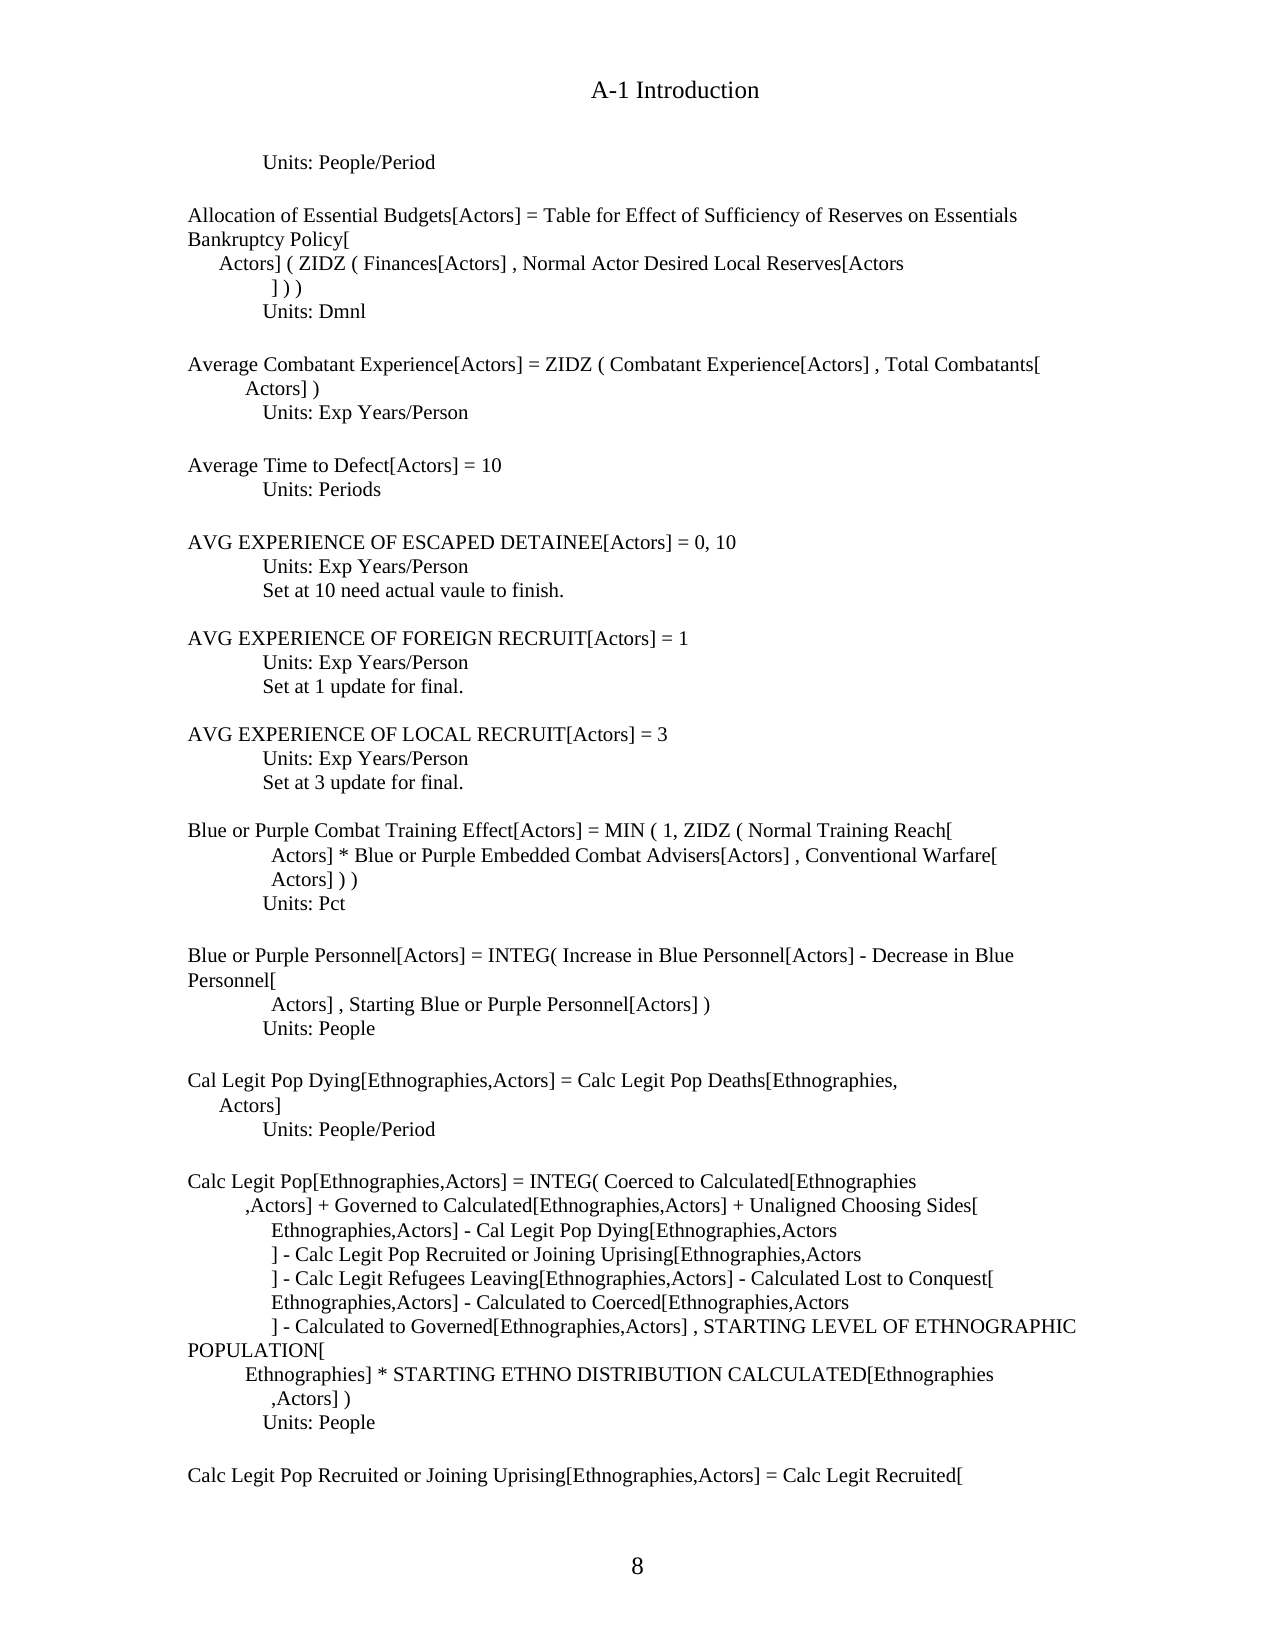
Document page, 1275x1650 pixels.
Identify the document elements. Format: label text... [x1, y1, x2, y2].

text Calc Legit Pop[Ethnographies,Actors] = INTEG( Coerced to Calculated[Ethnographies [187, 1169, 1087, 1193]
text Actors] , Starting Blue or Purple Personnel[Actors] ) [187, 992, 1087, 1016]
text ] - Calc Legit Pop Recruited or Joining Uprising[Ethnographies,Actors [187, 1242, 1087, 1266]
text Ethnographies,Actors] - Cal Legit Pop Dying[Ethnographies,Actors [187, 1217, 1087, 1242]
text Units: People [187, 1016, 1087, 1040]
text Actors] [187, 1092, 1087, 1117]
text Average Time to Defect[Actors] = 10 [187, 453, 1087, 477]
text ] - Calc Legit Refugees Leaving[Ethnographies,Actors] - Calculated Lost to Conquest[ [187, 1266, 1087, 1290]
text Actors] * Blue or Purple Embedded Combat Advisers[Actors] , Conventional Warfare[ [187, 842, 1087, 867]
text Actors] ) ) [187, 867, 1087, 891]
text Blue or Purple Personnel[Actors] = INTEG( Increase in Blue Personnel[Actors] - Decrease in Blue Personnel[ [187, 943, 1087, 992]
text AVG EXPERIENCE OF LOCAL RECRUIT[Actors] = 3 [187, 722, 1087, 746]
text Average Combatant Experience[Actors] = ZIDZ ( Combatant Experience[Actors] , Total Combatants[ [187, 352, 1087, 376]
text Cal Legit Pop Dying[Ethnographies,Actors] = Calc Legit Pop Deaths[Ethnographies, [187, 1068, 1087, 1092]
text ,Actors] + Governed to Calculated[Ethnographies,Actors] + Unaligned Choosing Sides[ [187, 1193, 1087, 1217]
text AVG EXPERIENCE OF FOREIGN RECRUIT[Actors] = 1 [187, 626, 1087, 650]
text Units: Pct [187, 891, 1087, 915]
text Calc Legit Pop Recruited or Joining Uprising[Ethnographies,Actors] = Calc Legit Recruited[ [187, 1463, 1087, 1487]
text Units: People [187, 1410, 1087, 1434]
text Units: Periods [187, 477, 1087, 501]
text Ethnographies] * STARTING ETHNO DISTRIBUTION CALCULATED[Ethnographies [187, 1362, 1087, 1386]
text Set at 10 need actual vaule to finish. [187, 578, 1087, 602]
text Units: Exp Years/Person [187, 554, 1087, 578]
text Units: Exp Years/Person [187, 400, 1087, 424]
text Actors] ( ZIDZ ( Finances[Actors] , Normal Actor Desired Local Reserves[Actors [187, 251, 1087, 275]
text Units: Dmnl [187, 299, 1087, 323]
text AVG EXPERIENCE OF ESCAPED DETAINEE[Actors] = 0, 10 [187, 530, 1087, 554]
text Units: Exp Years/Person [187, 746, 1087, 770]
text Units: People/Period [187, 150, 1087, 174]
text Actors] ) [187, 376, 1087, 400]
text Ethnographies,Actors] - Calculated to Coerced[Ethnographies,Actors [187, 1290, 1087, 1314]
text Units: Exp Years/Person [187, 650, 1087, 674]
text Units: People/Period [187, 1117, 1087, 1141]
text Set at 3 update for final. [187, 770, 1087, 794]
text ,Actors] ) [187, 1386, 1087, 1410]
text Blue or Purple Combat Training Effect[Actors] = MIN ( 1, ZIDZ ( Normal Training Reach[ [187, 818, 1087, 842]
text ] - Calculated to Governed[Ethnographies,Actors] , STARTING LEVEL OF ETHNOGRAPHIC POPULATION[ [187, 1314, 1087, 1362]
text ] ) ) [187, 275, 1087, 299]
text Set at 1 update for final. [187, 674, 1087, 698]
text Allocation of Essential Budgets[Actors] = Table for Effect of Sufficiency of Reserves on Essentials Bankruptcy Policy[ [187, 203, 1087, 251]
